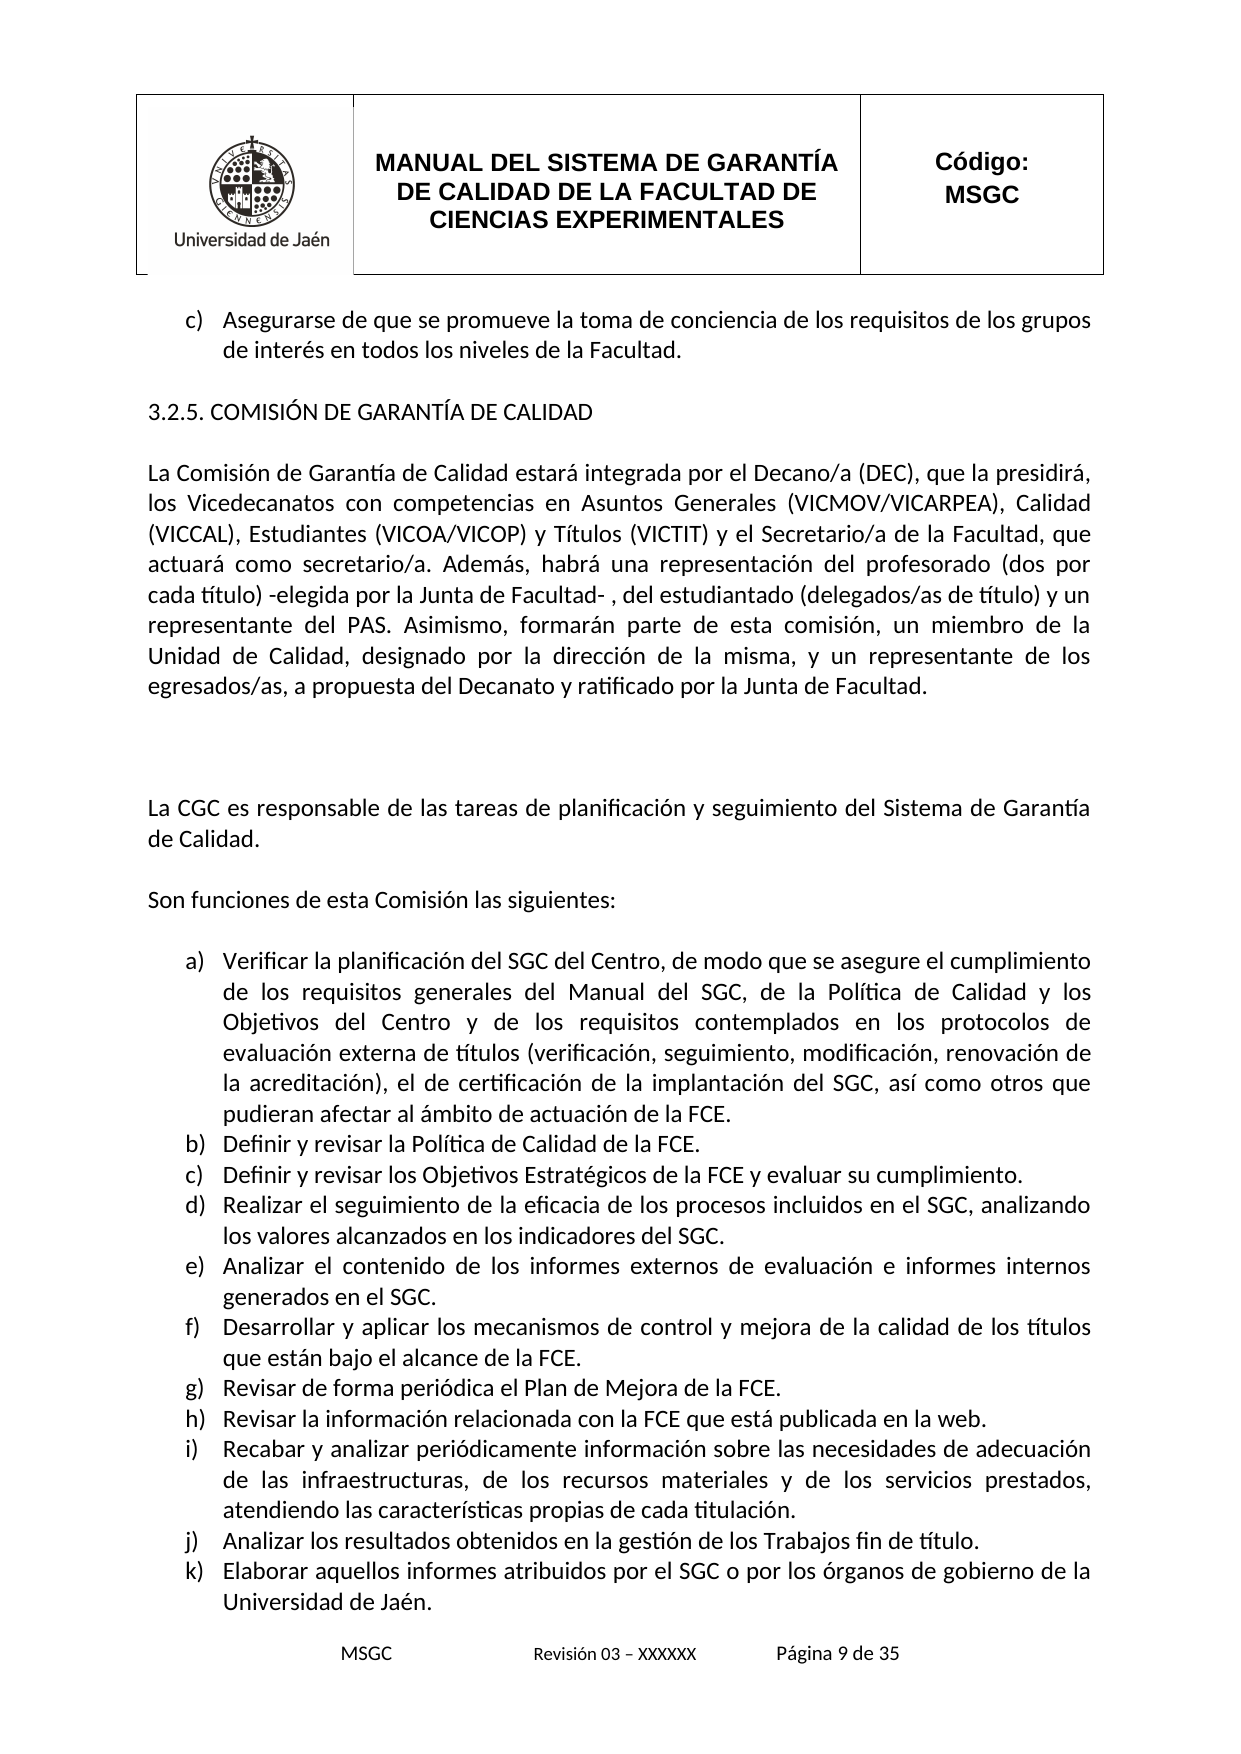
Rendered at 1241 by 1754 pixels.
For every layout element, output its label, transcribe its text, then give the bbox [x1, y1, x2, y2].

list Realizar el seguimiento de la eficacia de los procesos incluidos en el SGC, analizando los valores alcanzados en los indicadores del SGC. [185, 1189, 1092, 1250]
list Revisar de forma periódica el Plan de Mejora de la FCE. [185, 1372, 1092, 1403]
text Son funciones de esta Comisión las siguientes: [148, 884, 1092, 914]
list Analizar el contenido de los informes externos de evaluación e informes internos generados en el SGC. [185, 1250, 1092, 1311]
list Desarrollar y aplicar los mecanismos de control y mejora de la calidad de los títulos que están bajo el alcance de la FCE. [185, 1311, 1092, 1372]
list Definir y revisar la Política de Calidad de la FCE. [185, 1128, 1092, 1159]
list Verificar la planificación del SGC del Centro, de modo que se asegure el cumplimiento de los requisitos generales del Manual del SGC, de la Política de Calidad y los Objetivos del Centro y de los requisitos contemplados en los protocolos de evaluación externa de títulos (verificación, seguimiento, modificación, renovación de la acreditación), el de certificación de la implantación del SGC, así como otros que pudieran afectar al ámbito de actuación de la FCE. [185, 945, 1092, 1128]
list Analizar los resultados obtenidos en la gestión de los Trabajos fin de título. [185, 1525, 1092, 1556]
list Asegurarse de que se promueve la toma de conciencia de los requisitos de los grupos de interés en todos los niveles de la Facultad. [185, 304, 1092, 365]
text 3.2.5. COMISIÓN DE GARANTÍA DE CALIDAD [148, 396, 1092, 426]
list Recabar y analizar periódicamente información sobre las necesidades de adecuación de las infraestructuras, de los recursos materiales y de los servicios prestados, atendiendo las características propias de cada titulación. [185, 1433, 1092, 1525]
picture [147, 107, 354, 275]
list Definir y revisar los Objetivos Estratégicos de la FCE y evaluar su cumplimiento. [185, 1159, 1092, 1189]
text La Comisión de Garantía de Calidad estará integrada por el Decano/a (DEC), que la presidirá, los Vicedecanatos con competencias en Asuntos Generales (VICMOV/VICARPEA), Calidad (VICCAL), Estudiantes (VICOA/VICOP) y Títulos (VICTIT) y el Secretario/a de la Facultad, que actuará como secretario/a. Además, habrá una representación del profesorado (dos por cada título) -elegida por la Junta de Facultad- , del estudiantado (delegados/as de título) y un representante del PAS. Asimismo, formarán parte de esta comisión, un miembro de la Unidad de Calidad, designado por la dirección de la misma, y un representante de los egresados/as, a propuesta del Decanato y ratificado por la Junta de Facultad. [148, 457, 1092, 701]
list Revisar la información relacionada con la FCE que está publicada en la web. [185, 1403, 1092, 1433]
text La CGC es responsable de las tareas de planificación y seguimiento del Sistema de Garantía de Calidad. [148, 792, 1092, 853]
list Elaborar aquellos informes atribuidos por el SGC o por los órganos de gobierno de la Universidad de Jaén. [185, 1556, 1092, 1617]
